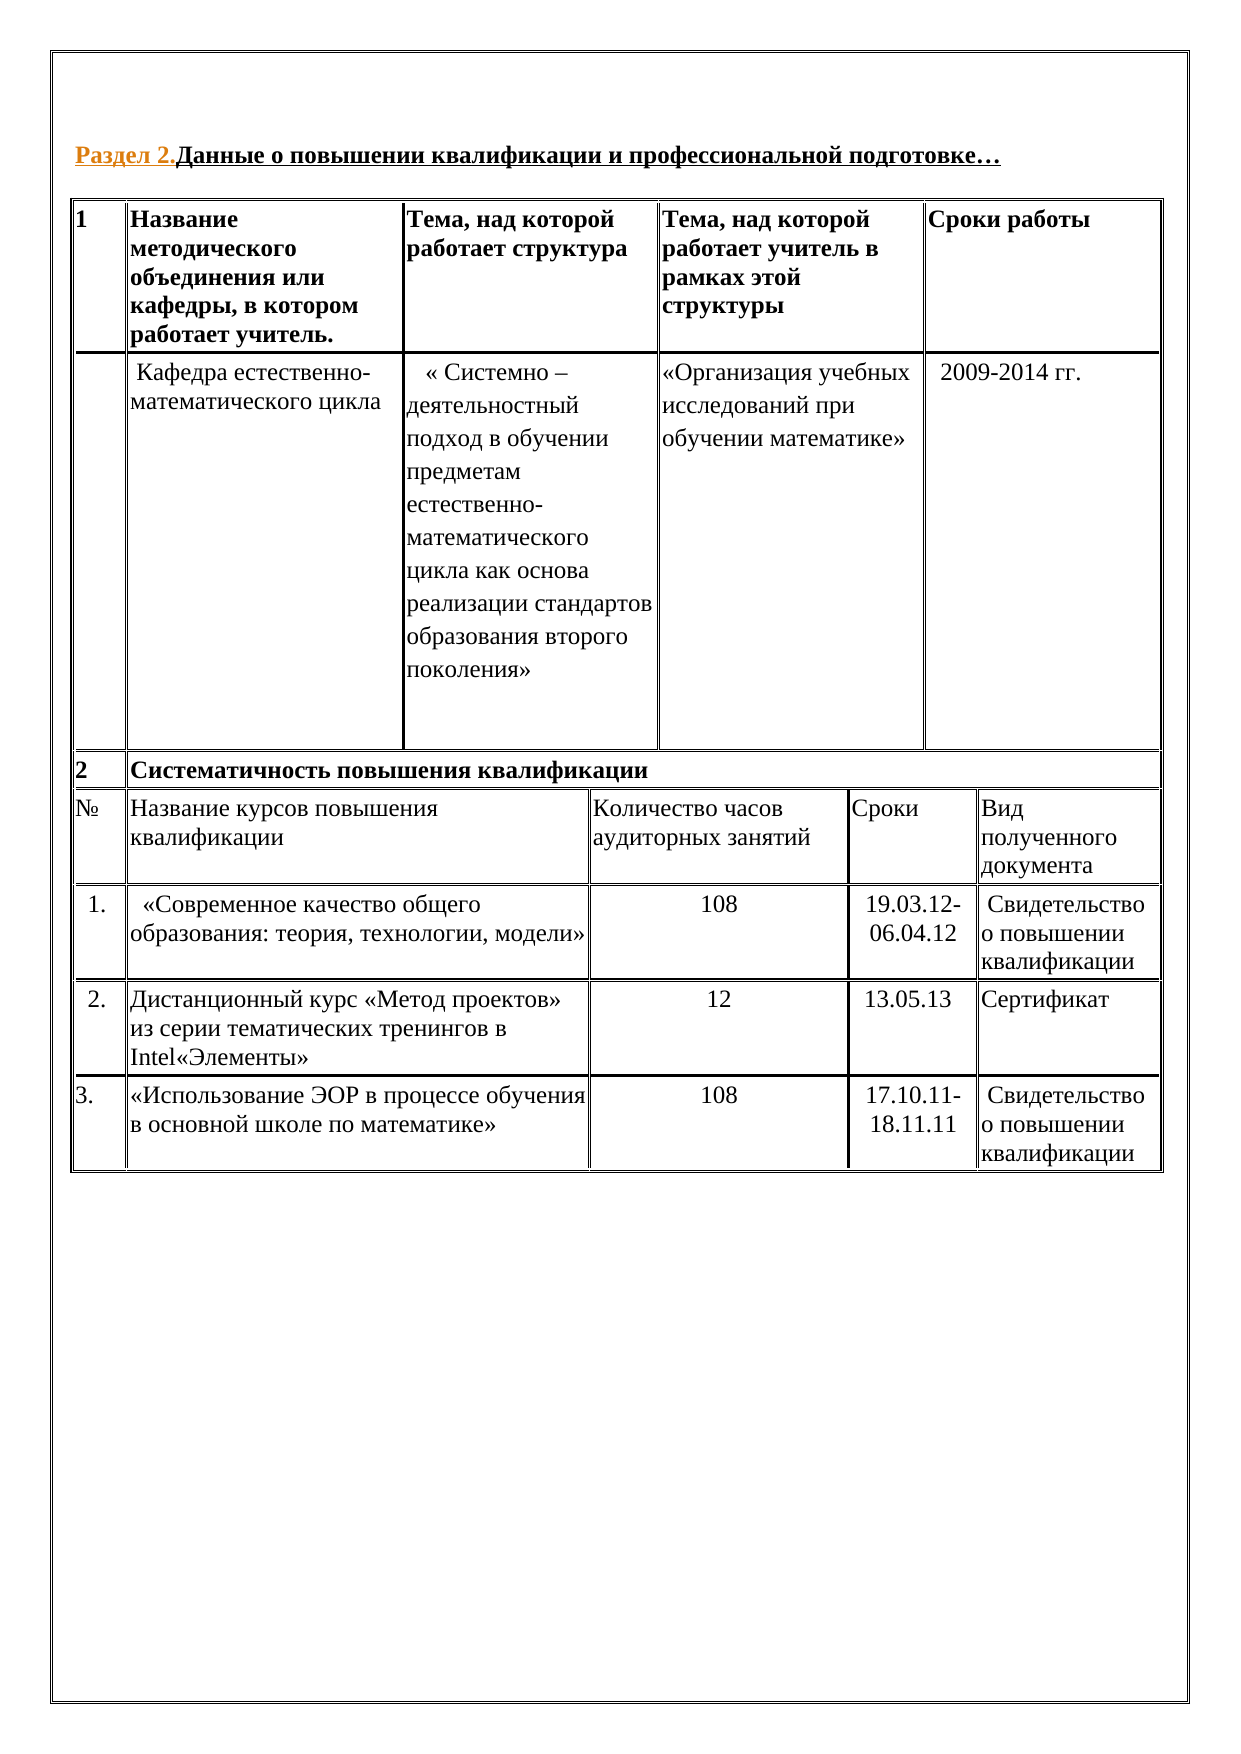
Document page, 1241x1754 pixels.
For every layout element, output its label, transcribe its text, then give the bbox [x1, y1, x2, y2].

table_cell 2 [74, 749, 125, 787]
table_cell Систематичность повышения квалификации [128, 749, 1161, 787]
table_cell 1. [74, 883, 125, 978]
table_cell 19.03.12-06.04.12 [850, 886, 976, 978]
table_cell Количество часов аудиторных занятий [591, 790, 847, 882]
table_cell № [72, 787, 127, 882]
table_cell Название курсов повышения квалификации [128, 790, 588, 882]
table_cell Свидетельство о повышении квалификации [979, 883, 1161, 978]
table_header Тема, над которой работает учитель в рамках этой структуры [659, 201, 924, 351]
table_cell 108 [591, 886, 847, 978]
table_cell Свидетельство о повышении квалификации [978, 1074, 1160, 1170]
table_cell 2009-2014 гг. [926, 351, 1160, 748]
table_cell 2. [74, 978, 125, 1074]
table_cell [74, 351, 125, 748]
table_header 1 [74, 201, 127, 351]
table_header Тема, над которой работает структура [403, 201, 659, 351]
table_cell Сертификат [979, 978, 1161, 1074]
table_cell 13.05.13 [850, 982, 976, 1074]
table_cell Сроки [850, 790, 976, 882]
table_cell «Организация учебных исследований при обучении математике» [660, 354, 923, 748]
table_cell « Системно – деятельностный подход в обучении предметам естественно-математического цикла как основа реализации стандартов образования второго поколения» [405, 354, 657, 748]
table_cell 108 [590, 1077, 848, 1170]
table_header Сроки работы [925, 201, 1160, 351]
table_cell 3. [74, 1074, 127, 1170]
table_cell 17.10.11-18.11.11 [848, 1077, 978, 1170]
table_cell Кафедра естественно-математического цикла [128, 354, 402, 748]
table_cell «Использование ЭОР в процессе обучения в основной школе по математике» [127, 1077, 589, 1170]
table_header Название методического объединения или кафедры, в котором работает учитель. [127, 201, 403, 351]
text Раздел 2.Данные о повышении квалификации и профессиональной подготовке… [75, 140, 1165, 168]
table_cell «Современное качество общего образования: теория, технологии, модели» [128, 886, 588, 978]
table_cell Дистанционный курс «Метод проектов» из серии тематических тренингов в Intel«Элементы» [128, 982, 588, 1074]
table_cell Вид полученного документа [978, 787, 1162, 882]
table_cell 12 [591, 982, 847, 1074]
